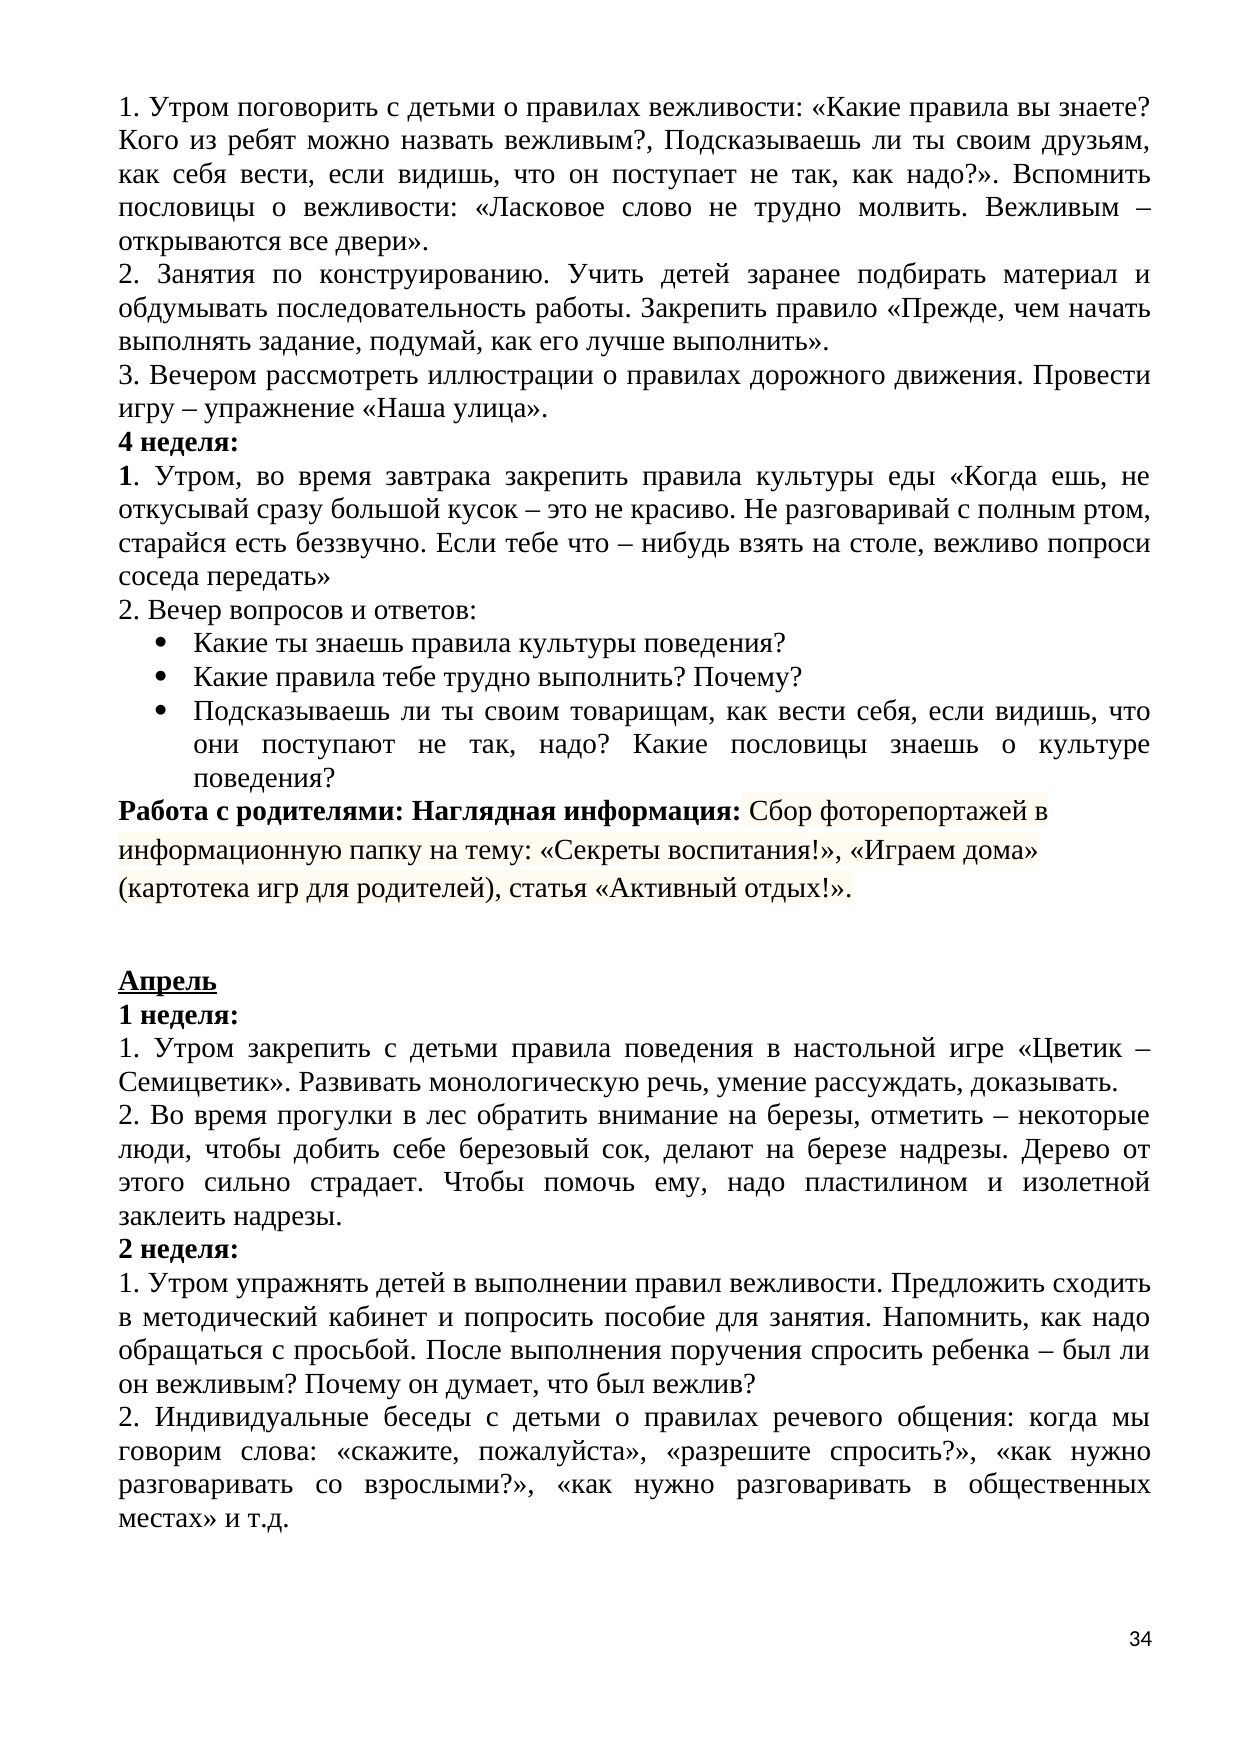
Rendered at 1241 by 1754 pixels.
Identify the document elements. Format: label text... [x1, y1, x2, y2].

list Подсказываешь ли ты своим товарищам, как вести себя, если видишь, что они поступают не так, надо? Какие пословицы знаешь о культуре поведения? [156, 693, 1152, 793]
text 2. Во время прогулки в лес обратить внимание на березы, отметить – некоторые люди, чтобы добить себе березовый сок, делают на березе надрезы. Дерево от этого сильно страдает. Чтобы помочь ему, надо пластилином и изолетной заклеить надрезы. [118, 1097, 1152, 1232]
list Какие ты знаешь правила культуры поведения? [156, 625, 1152, 659]
text Работа с родителями: Наглядная информация: Сбор фоторепортажей в информационную папку на тему: «Секреты воспитания!», «Играем дома» (картотека игр для родителей), статья «Активный отдых!». [118, 793, 1152, 904]
text 1. Утром упражнять детей в выполнении правил вежливости. Предложить сходить в методический кабинет и попросить пособие для занятия. Напомнить, как надо обращаться с просьбой. После выполнения поручения спросить ребенка – был ли он вежливым? Почему он думает, что был вежлив? [118, 1265, 1152, 1399]
text 2. Вечер вопросов и ответов: [118, 592, 1152, 625]
text 1. Утром закрепить с детьми правила поведения в настольной игре «Цветик – Семицветик». Развивать монологическую речь, умение рассуждать, доказывать. [118, 1030, 1152, 1097]
text 4 неделя: [118, 424, 1152, 458]
text 1. Утром поговорить с детьми о правилах вежливости: «Какие правила вы знаете? Кого из ребят можно назвать вежливым?, Подсказываешь ли ты своим друзьям, как себя вести, если видишь, что он поступает не так, как надо?». Вспомнить пословицы о вежливости: «Ласковое слово не трудно молвить. Вежливым – открываются все двери». [118, 89, 1152, 256]
list Какие правила тебе трудно выполнить? Почему? [156, 659, 1152, 693]
text 1 неделя: [118, 997, 1152, 1030]
text 1. Утром, во время завтрака закрепить правила культуры еды «Когда ешь, не откусывай сразу большой кусок – это не красиво. Не разговаривай с полным ртом, старайся есть беззвучно. Если тебе что – нибудь взять на столе, вежливо попроси соседа передать» [118, 458, 1152, 592]
text Апрель [118, 963, 1152, 997]
text 3. Вечером рассмотреть иллюстрации о правилах дорожного движения. Провести игру – упражнение «Наша улица». [118, 357, 1152, 424]
text 2. Индивидуальные беседы с детьми о правилах речевого общения: когда мы говорим слова: «скажите, пожалуйста», «разрешите спросить?», «как нужно разговаривать со взрослыми?», «как нужно разговаривать в общественных местах» и т.д. [118, 1399, 1152, 1533]
text 2 неделя: [118, 1232, 1152, 1265]
text 2. Занятия по конструированию. Учить детей заранее подбирать материал и обдумывать последовательность работы. Закрепить правило «Прежде, чем начать выполнять задание, подумай, как его лучше выполнить». [118, 256, 1152, 357]
